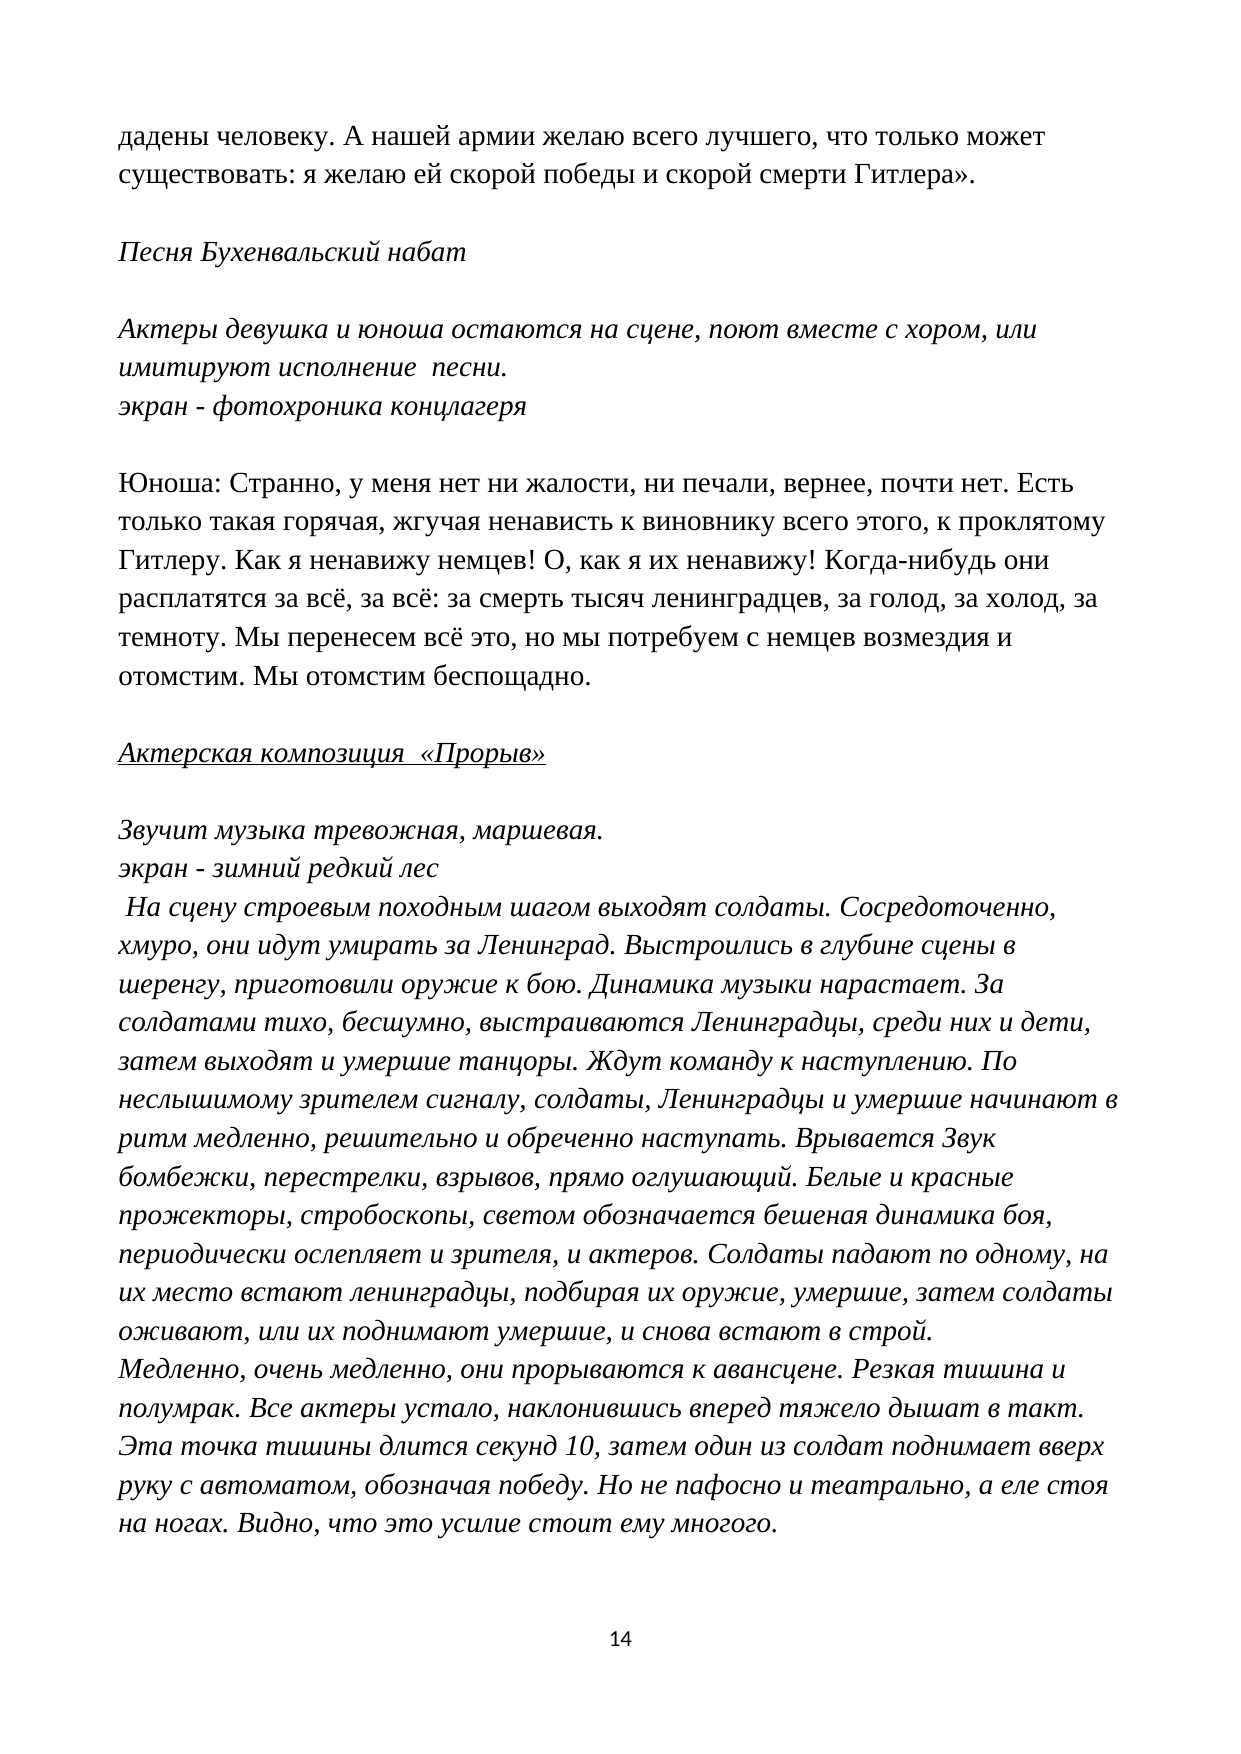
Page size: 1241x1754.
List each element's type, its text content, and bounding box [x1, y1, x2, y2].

text Актерская композиция «Прорыв» [118, 735, 1122, 768]
text Медленно, очень медленно, они прорываются к авансцене. Резкая тишина и полумрак. Все актеры устало, наклонившись вперед тяжело дышат в такт. Эта точка тишины длится секунд 10, затем один из солдат поднимает вверх руку с автоматом, обозначая победу. Но не пафосно и театрально, а еле стоя на ногах. Видно, что это усилие стоит ему многого. [118, 1351, 1122, 1539]
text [118, 118, 1122, 190]
text Песня Бухенвальский набат [118, 234, 1122, 267]
text экран - зимний редкий лес [118, 850, 1122, 884]
text Звучит музыка тревожная, маршевая. [118, 812, 1122, 845]
text На сцену строевым походным шагом выходят солдаты. Сосредоточенно, хмуро, они идут умирать за Ленинград. Выстроились в глубине сцены в шеренгу, приготовили оружие к бою. Динамика музыки нарастает. За солдатами тихо, бесшумно, выстраиваются Ленинградцы, среди них и дети, затем выходят и умершие танцоры. Ждут команду к наступлению. По неслышимому зрителем сигналу, солдаты, Ленинградцы и умершие начинают в ритм медленно, решительно и обреченно наступать. Врывается Звук бомбежки, перестрелки, взрывов, прямо оглушающий. Белые и красные прожекторы, стробоскопы, светом обозначается бешеная динамика боя, периодически ослепляет и зрителя, и актеров. Солдаты падают по одному, на их место встают ленинградцы, подбирая их оружие, умершие, затем солдаты оживают, или их поднимают умершие, и снова встают в строй. [118, 889, 1122, 1346]
text экран - фотохроника концлагеря [118, 388, 1122, 421]
text Актеры девушка и юноша остаются на сцене, поют вместе с хором, или имитируют исполнение песни. [118, 311, 1122, 383]
text Юноша: Странно, у меня нет ни жалости, ни печали, вернее, почти нет. Есть только такая горячая, жгучая ненависть к виновнику всего этого, к проклятому Гитлеру. Как я ненавижу немцев! О, как я их ненавижу! Когда-нибудь они расплатятся за всё, за всё: за смерть тысяч ленинградцев, за голод, за холод, за темноту. Мы перенесем всё это, но мы потребуем с немцев возмездия и отомстим. Мы отомстим беспощадно. [118, 465, 1122, 691]
